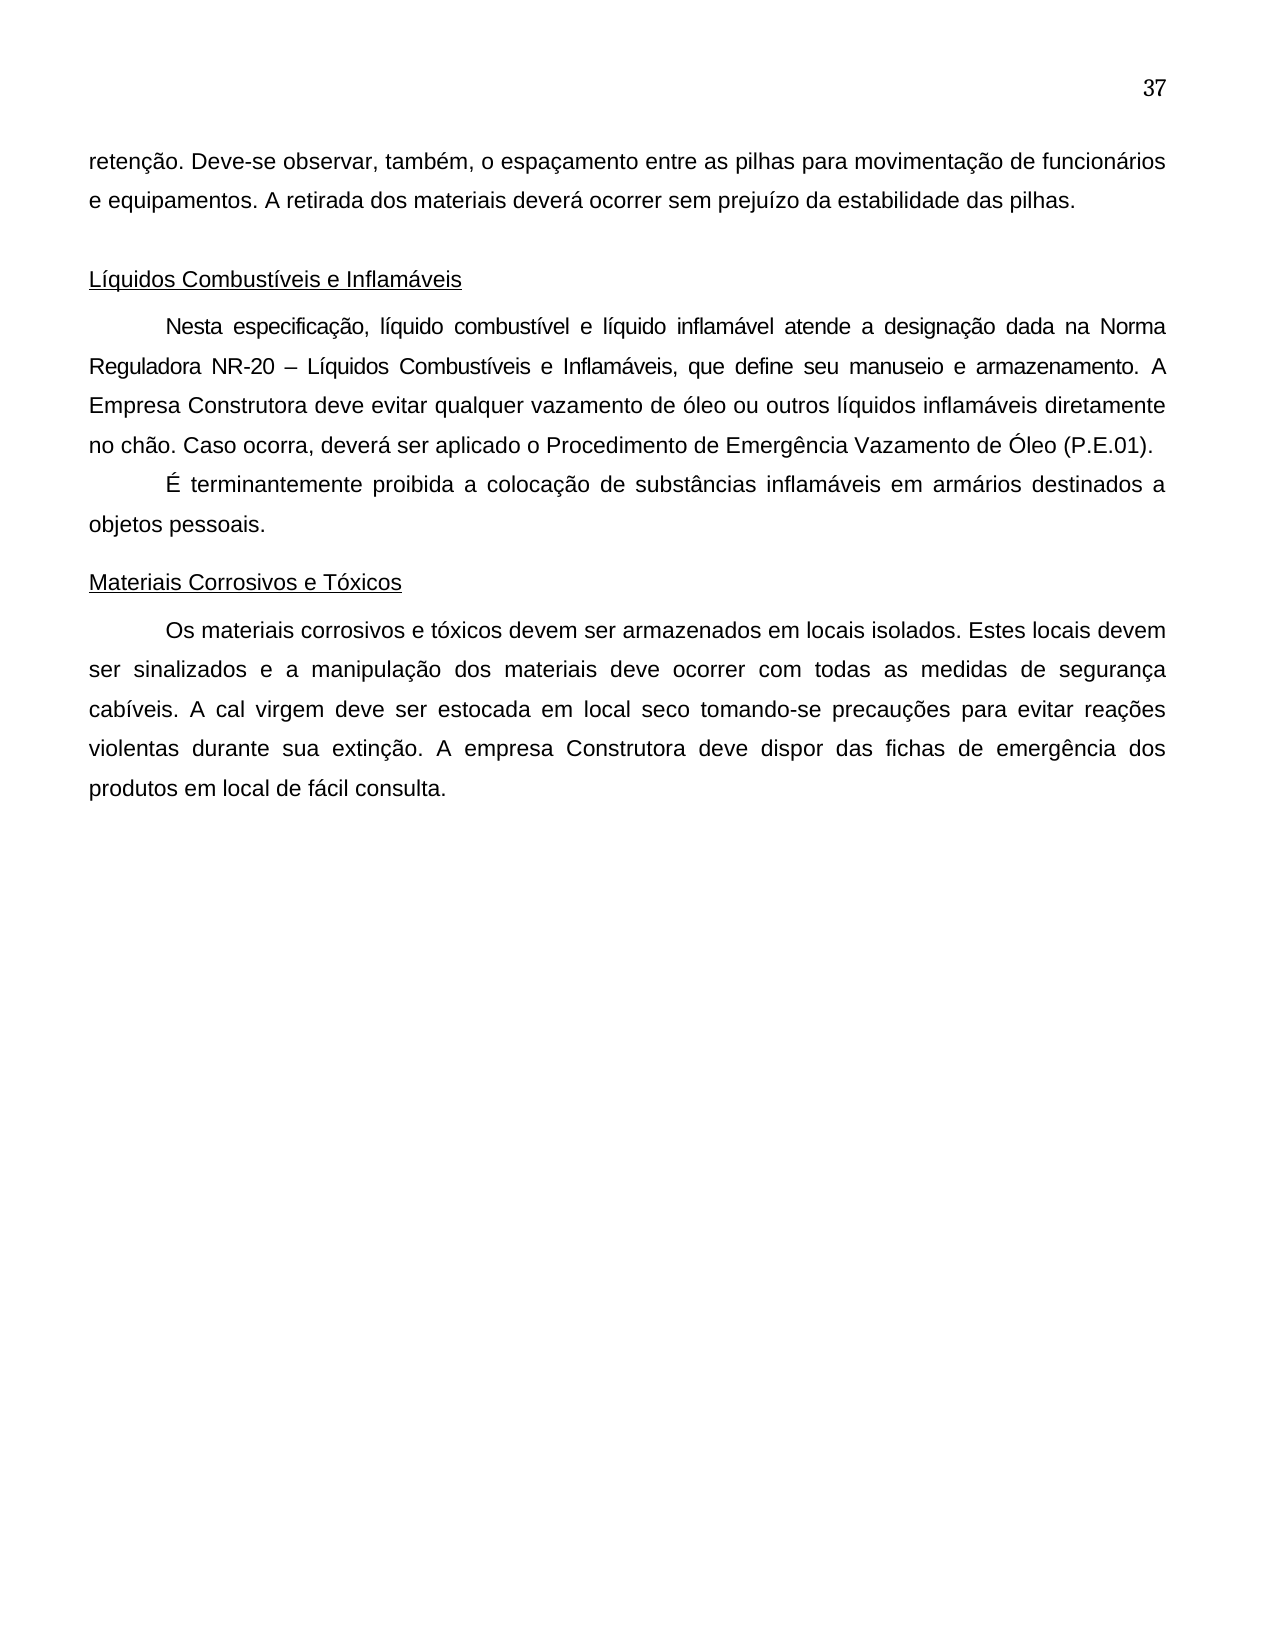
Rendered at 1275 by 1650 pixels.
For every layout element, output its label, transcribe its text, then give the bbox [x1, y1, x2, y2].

text Nesta especificação, líquido combustível e líquido inflamável atende a designação dada na Norma Reguladora NR-20 – Líquidos Combustíveis e Inflamáveis, que define seu manuseio e armazenamento. A Empresa Construtora deve evitar qualquer vazamento de óleo ou outros líquidos inflamáveis diretamente no chão. Caso ocorra, deverá ser aplicado o Procedimento de Emergência Vazamento de Óleo (P.E.01). [89, 313, 1167, 458]
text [89, 148, 1167, 213]
text Líquidos Combustíveis e Inflamáveis [89, 266, 1167, 292]
text É terminantemente proibida a colocação de substâncias inflamáveis em armários destinados a objetos pessoais. [89, 471, 1167, 537]
text Materiais Corrosivos e Tóxicos [89, 569, 1167, 596]
text Os materiais corrosivos e tóxicos devem ser armazenados em locais isolados. Estes locais devem ser sinalizados e a manipulação dos materiais deve ocorrer com todas as medidas de segurança cabíveis. A cal virgem deve ser estocada em local seco tomando-se precauções para evitar reações violentas durante sua extinção. A empresa Construtora deve dispor das fichas de emergência dos produtos em local de fácil consulta. [89, 617, 1167, 801]
